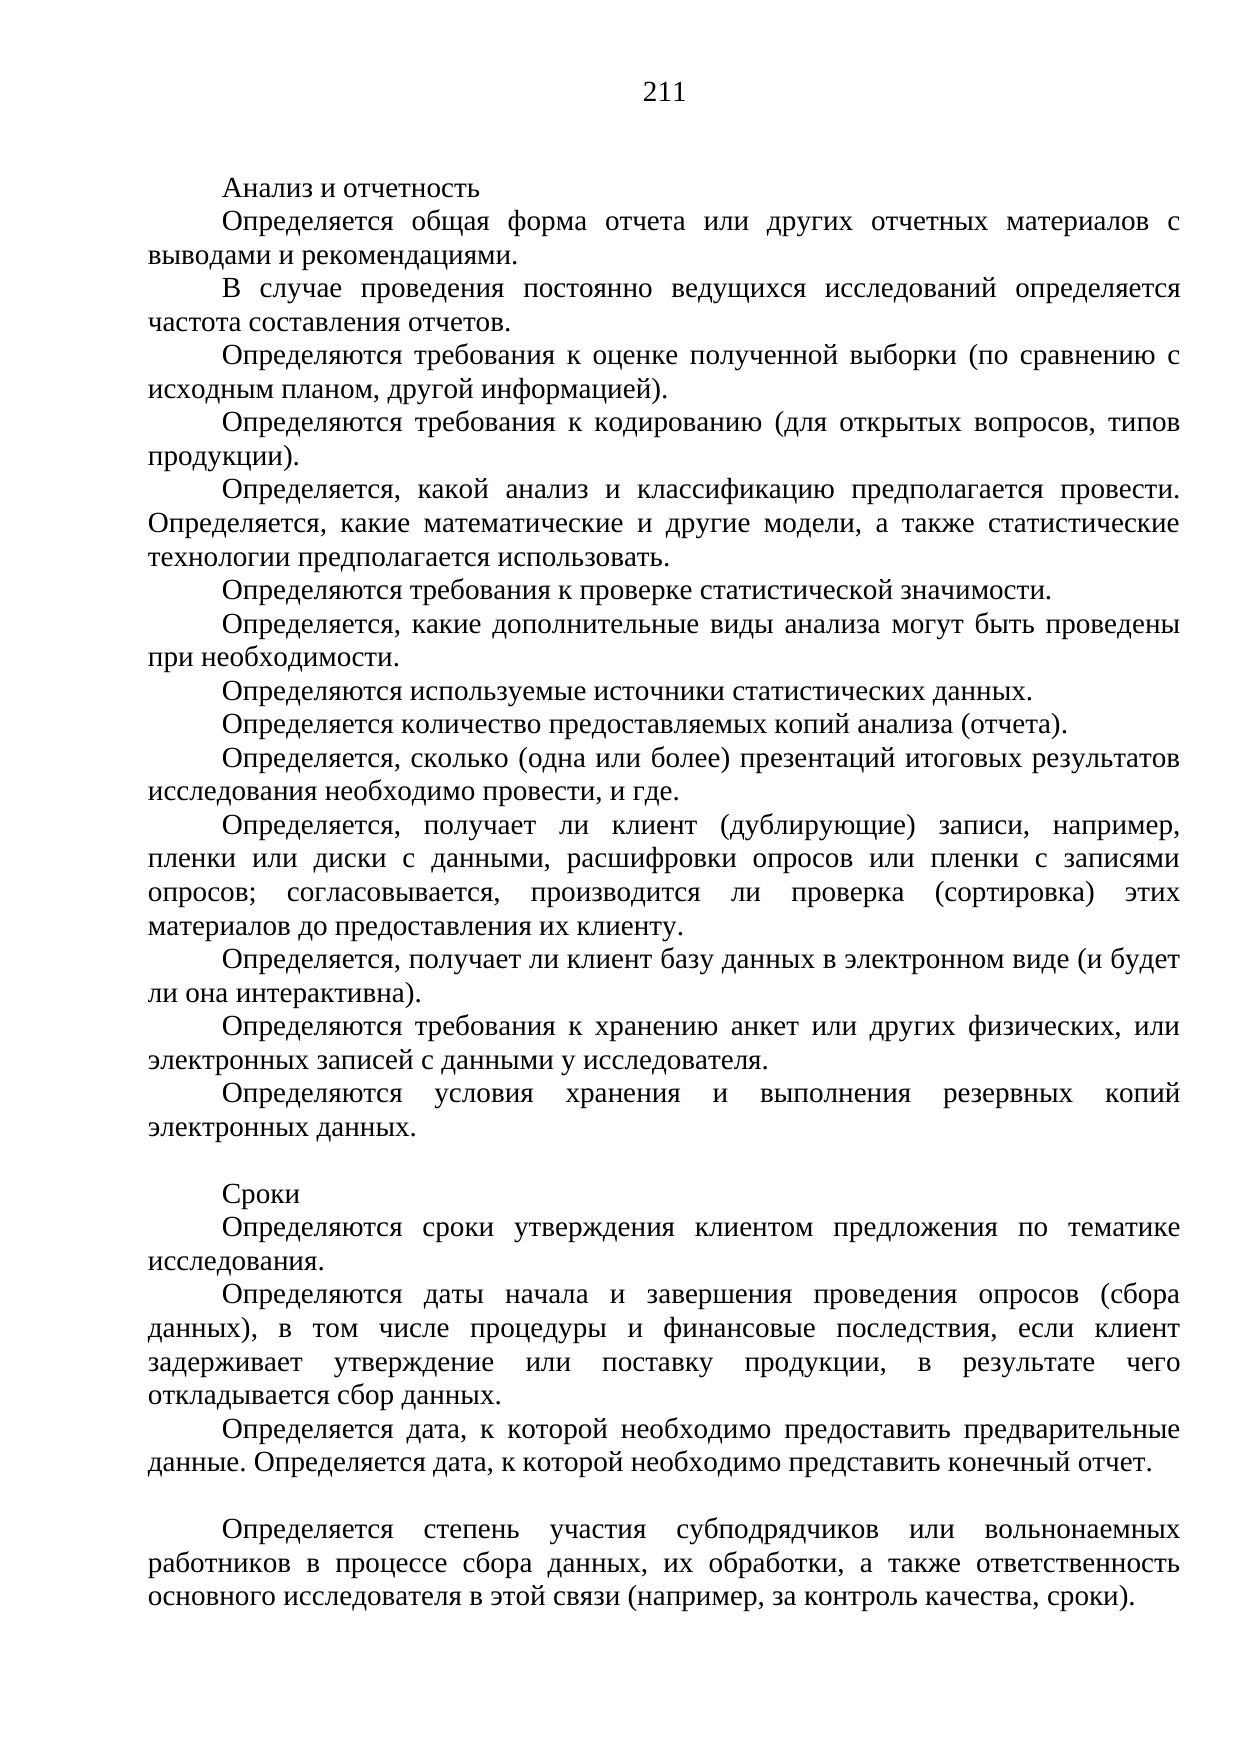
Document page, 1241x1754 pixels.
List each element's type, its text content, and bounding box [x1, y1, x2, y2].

text Определяются используемые источники статистических данных. [148, 673, 1181, 706]
text Сроки [148, 1176, 1181, 1209]
text Определяются даты начала и завершения проведения опросов (сбора данных), в том числе процедуры и финансовые последствия, если клиент задерживает утверждение или поставку продукции, в результате чего откладывается сбор данных. [148, 1277, 1181, 1411]
text Определяется, получает ли клиент (дублирующие) записи, например, пленки или диски с данными, расшифровки опросов или пленки с записями опросов; согласовывается, производится ли проверка (сортировка) этих материалов до предоставления их клиенту. [148, 807, 1181, 941]
text Определяются требования к оценке полученной выборки (по сравнению с исходным планом, другой информацией). [148, 337, 1181, 404]
text Определяются требования к кодированию (для открытых вопросов, типов продукции). [148, 404, 1181, 472]
text Определяется дата, к которой необходимо предоставить предварительные данные. Определяется дата, к которой необходимо представить конечный отчет. [148, 1411, 1181, 1478]
text Анализ и отчетность [148, 170, 1181, 203]
text В случае проведения постоянно ведущихся исследований определяется частота составления отчетов. [148, 270, 1181, 337]
text Определяется, получает ли клиент базу данных в электронном виде (и будет ли она интерактивна). [148, 941, 1181, 1008]
text Определяется количество предоставляемых копий анализа (отчета). [148, 706, 1181, 740]
text Определяется общая форма отчета или других отчетных материалов с выводами и рекомендациями. [148, 203, 1181, 270]
text Определяются требования к проверке статистической значимости. [148, 572, 1181, 606]
text Определяется, какой анализ и классификацию предполагается провести. Определяется, какие математические и другие модели, а также статистические технологии предполагается использовать. [148, 472, 1181, 572]
text Определяется, какие дополнительные виды анализа могут быть проведены при необходимости. [148, 606, 1181, 673]
text Определяются сроки утверждения клиентом предложения по тематике исследования. [148, 1209, 1181, 1277]
text Определяются требования к хранению анкет или других физических, или электронных записей с данными у исследователя. [148, 1008, 1181, 1075]
text Определяется, сколько (одна или более) презентаций итоговых результатов исследования необходимо провести, и где. [148, 740, 1181, 807]
text Определяются условия хранения и выполнения резервных копий электронных данных. [148, 1075, 1181, 1142]
text Определяется степень участия субподрядчиков или вольнонаемных работников в процессе сбора данных, их обработки, а также ответственность основного исследователя в этой связи (например, за контроль качества, сроки). [148, 1511, 1181, 1612]
